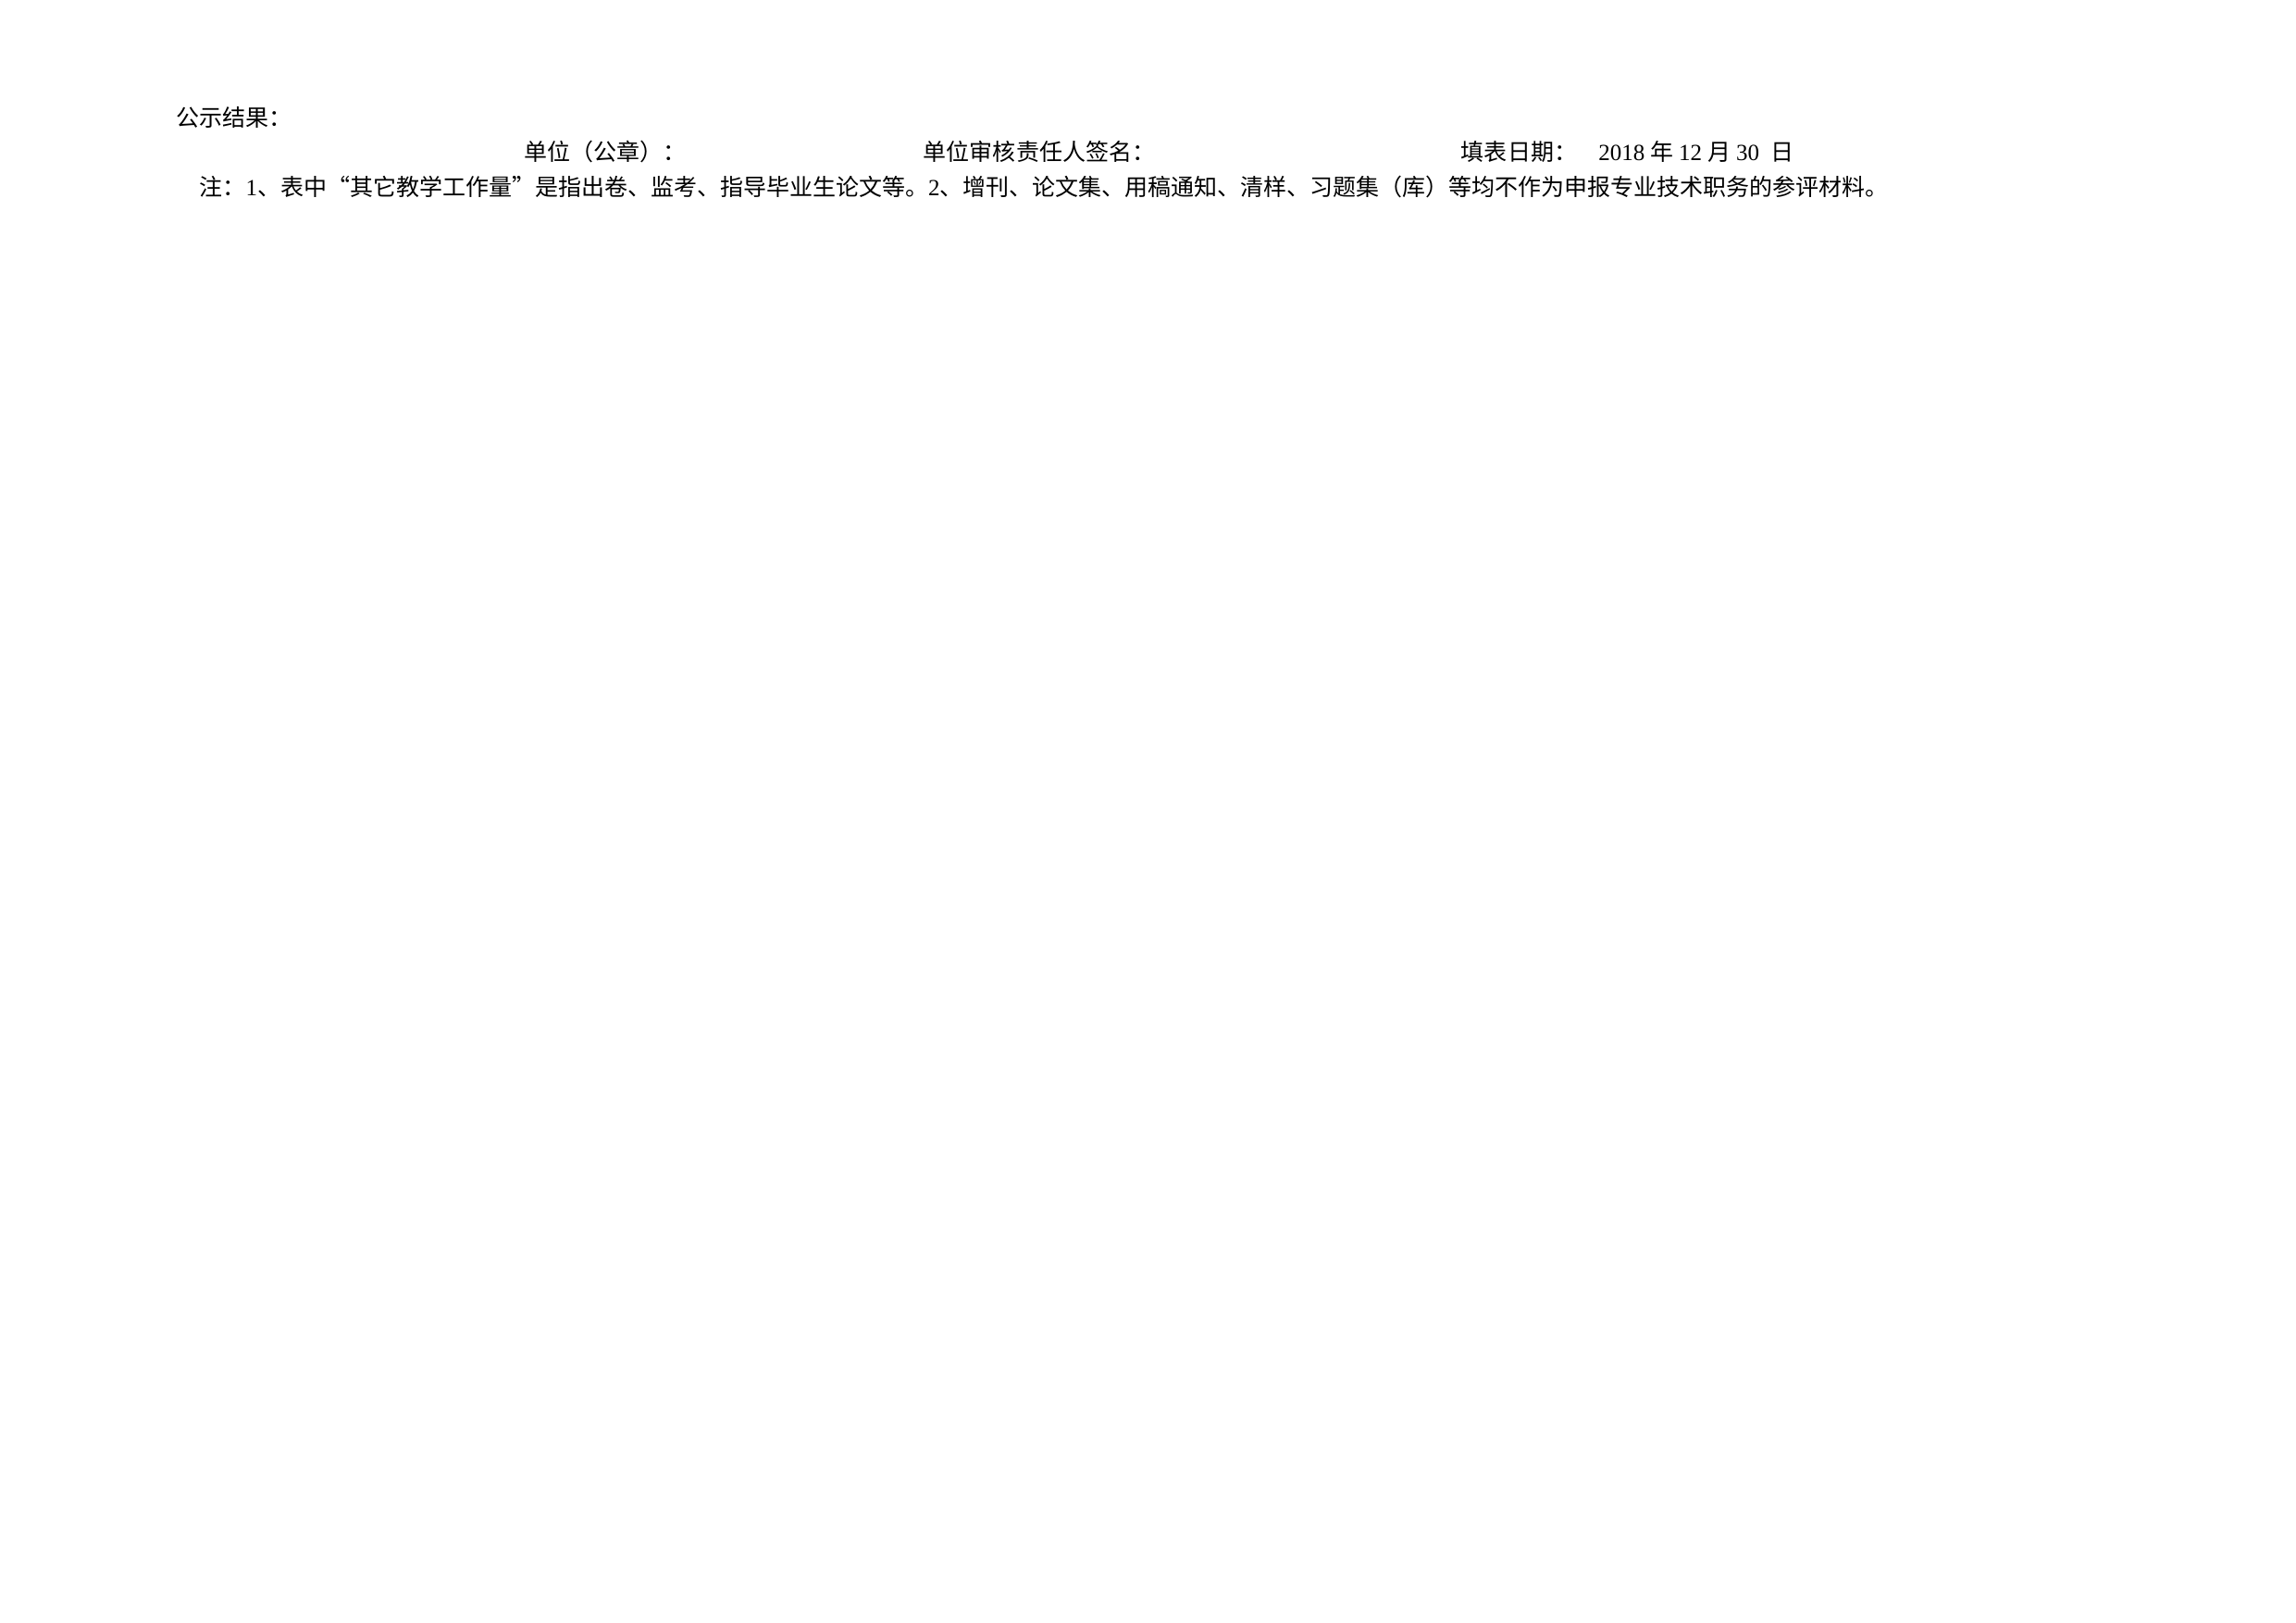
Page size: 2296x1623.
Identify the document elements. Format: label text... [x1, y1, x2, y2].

text 公示结果： [153, 98, 2164, 133]
text 单位（公章）： 单位审核责任人签名： 填表日期： 2018 年 12 月 30 日 [153, 133, 2164, 167]
text 注：1、表中“其它教学工作量”是指出卷、监考、指导毕业生论文等。2、增刊、论文集、用稿通知、清样、习题集（库）等均不作为申报专业技术职务的参评材料。 [153, 167, 2164, 203]
